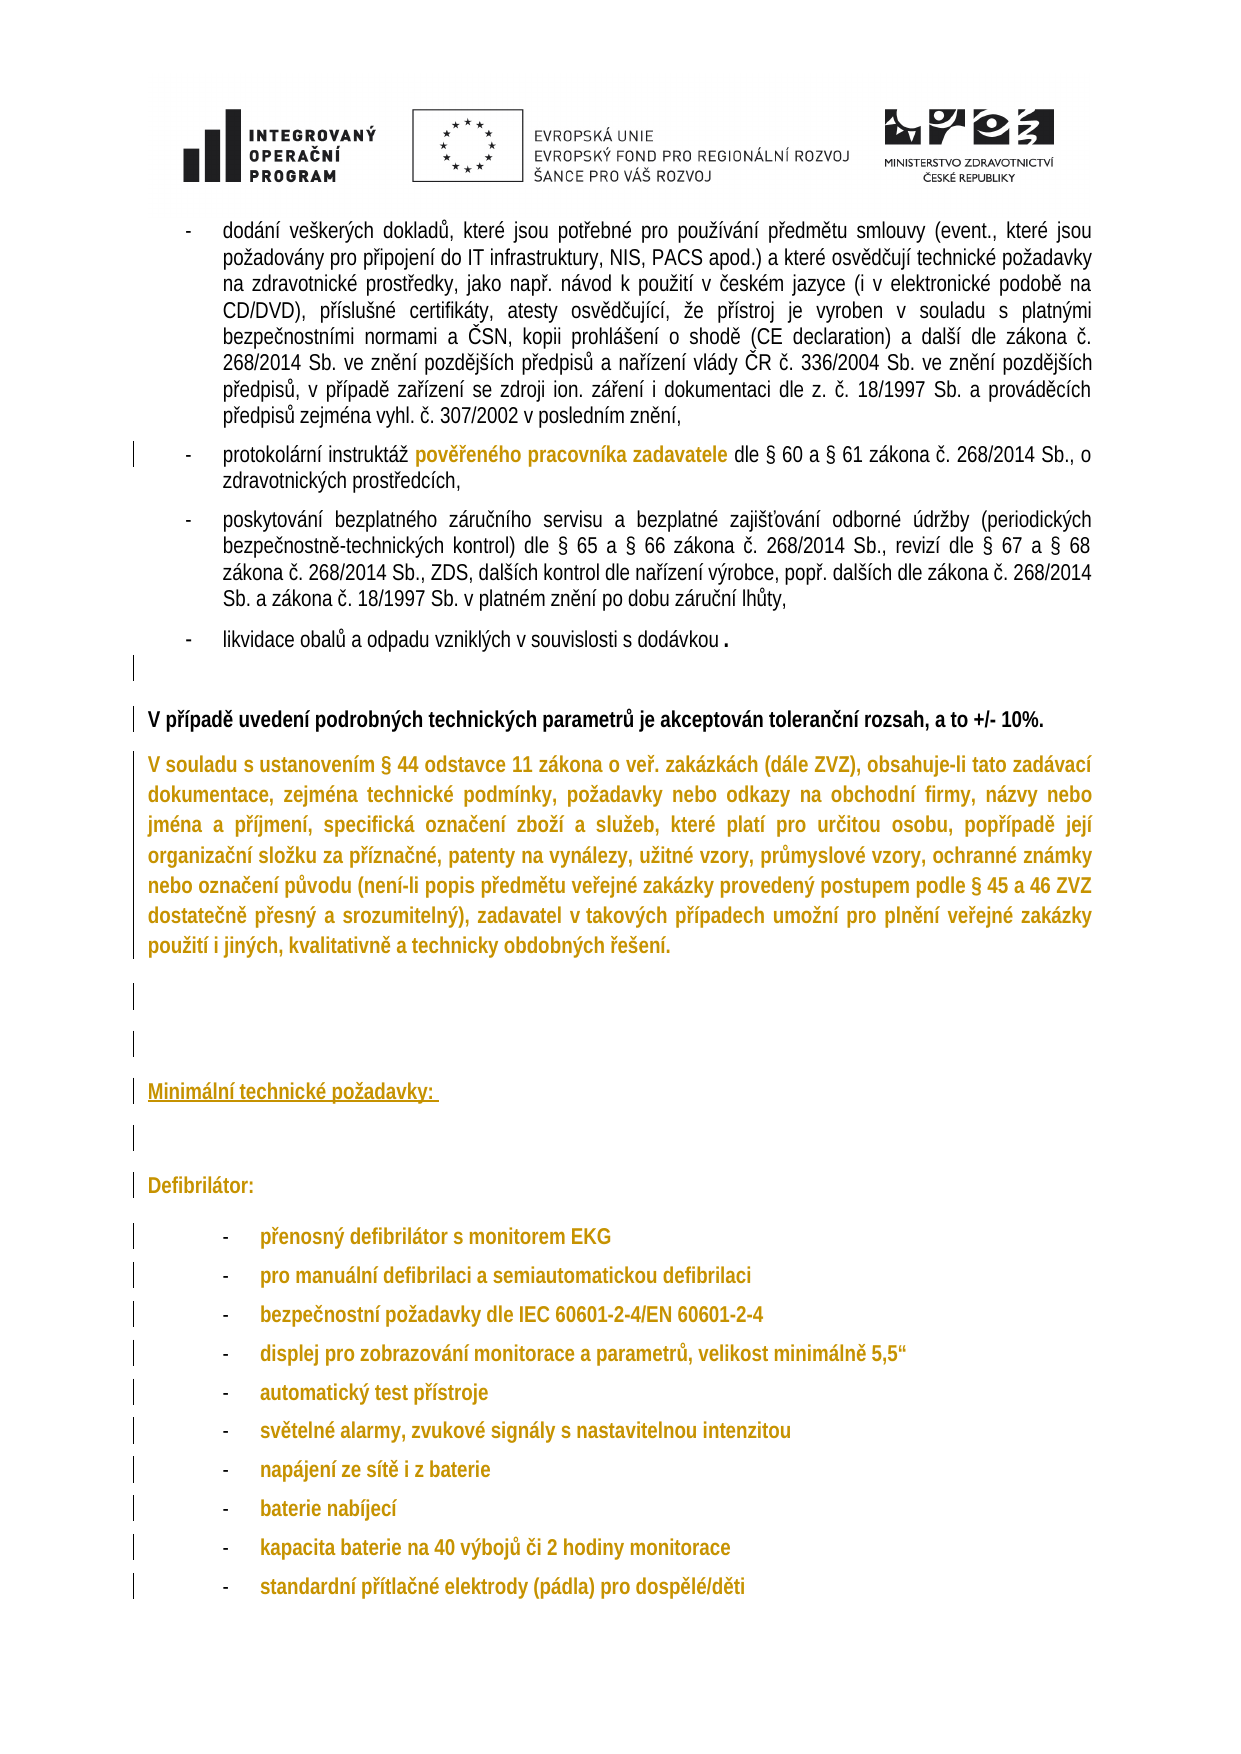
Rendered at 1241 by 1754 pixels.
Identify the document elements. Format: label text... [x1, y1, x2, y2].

list protokolární instruktáž pověřeného pracovníka zadavatele dle § 60 a § 61 zákona č. 268/2014 Sb., o zdravotnických prostředcích, [185, 441, 1093, 493]
list standardní přítlačné elektrody (pádla) pro dospělé/děti [222, 1573, 1093, 1599]
text Defibrilátor: [148, 1172, 1093, 1198]
list likvidace obalů a odpadu vzniklých v souvislosti s dodávkou. [185, 624, 1093, 655]
list kapacita baterie na 40 výbojů či 2 hodiny monitorace [222, 1534, 1093, 1560]
list napájení ze sítě i z baterie [222, 1456, 1093, 1483]
text V případě uvedení podrobných technických parametrů je akceptován toleranční rozsah, a to +/- 10%. [148, 706, 1093, 732]
text V souladu s ustanovením § 44 odstavce 11 zákona o veř. zakázkách (dále ZVZ), obsahuje-li tato zadávací dokumentace, zejména technické podmínky, požadavky nebo odkazy na obchodní firmy, názvy nebo jména a příjmení, specifická označení zboží a služeb, které platí pro určitou osobu, popřípadě její organizační složku za příznačné, patenty na vynálezy, užitné vzory, průmyslové vzory, ochranné známky nebo označení původu (není-li popis předmětu veřejné zakázky provedený postupem podle § 46 ZVZ dostatečně přesný a srozumitelný), zadavatel v takových případech umožní pro plnění veřejné zakázky použití i jiných, kvalitativně a technicky obdobných řešení. [148, 751, 1093, 959]
list světelné alarmy, zvukové signály s nastavitelnou intenzitou [222, 1417, 1093, 1444]
list přenosný defibrilátor s monitorem EKG [222, 1223, 1093, 1249]
list dodání veškerých dokladů, které jsou potřebné pro používání předmětu smlouvy (event., které jsou požadovány pro připojení do IT infrastruktury, NIS, PACS apod.) a které osvědčují technické požadavky na zdravotnické prostředky, jako např. návod k použití v českém jazyce (i v elektronické podobě na CD/DVD), příslušné certifikáty, atesty osvědčující, že přístroj je vyroben v souladu s platnými bezpečnostními normami a ČSN, kopii prohlášení o shodě (CE declaration) a další dle zákona č. 268/2014 Sb. ve znění pozdějších předpisů a nařízení vlády ČR č. 336/2004 Sb. ve znění pozdějších předpisů, v případě zařízení se zdroji ion. záření i dokumentaci dle z. č. 18/1997 Sb. a prováděcích předpisů zejména vyhl. č. 307/2002 v posledním znění, [185, 217, 1093, 428]
list bezpečnostní požadavky dle IEC 60601-2-4/EN 60601-2-4 [222, 1301, 1093, 1327]
list automatický test přístroje [222, 1378, 1093, 1405]
list poskytování bezplatného záručního servisu a bezplatné zajišťování odborné údržby (periodických bezpečnostně-technických kontrol) dle § 65 a § 66 zákona č. 268/2014 Sb., revizí dle § 67 a § 68 zákona č. 268/2014 Sb., ZDS, dalších kontrol dle nařízení výrobce, popř. dalších dle zákona č. 268/2014 Sb. a zákona č. 18/1997 Sb. v platném znění po dobu záruční lhůty, [185, 506, 1093, 611]
list baterie nabíjecí [222, 1495, 1093, 1521]
list displej pro zobrazování monitorace a parametrů, velikost minimálně 5,5“ [222, 1340, 1093, 1366]
picture [147, 73, 1090, 218]
list pro manuální defibrilaci a semiautomatickou defibrilaci [222, 1262, 1093, 1288]
text Minimální technické požadavky: [148, 1078, 1093, 1104]
